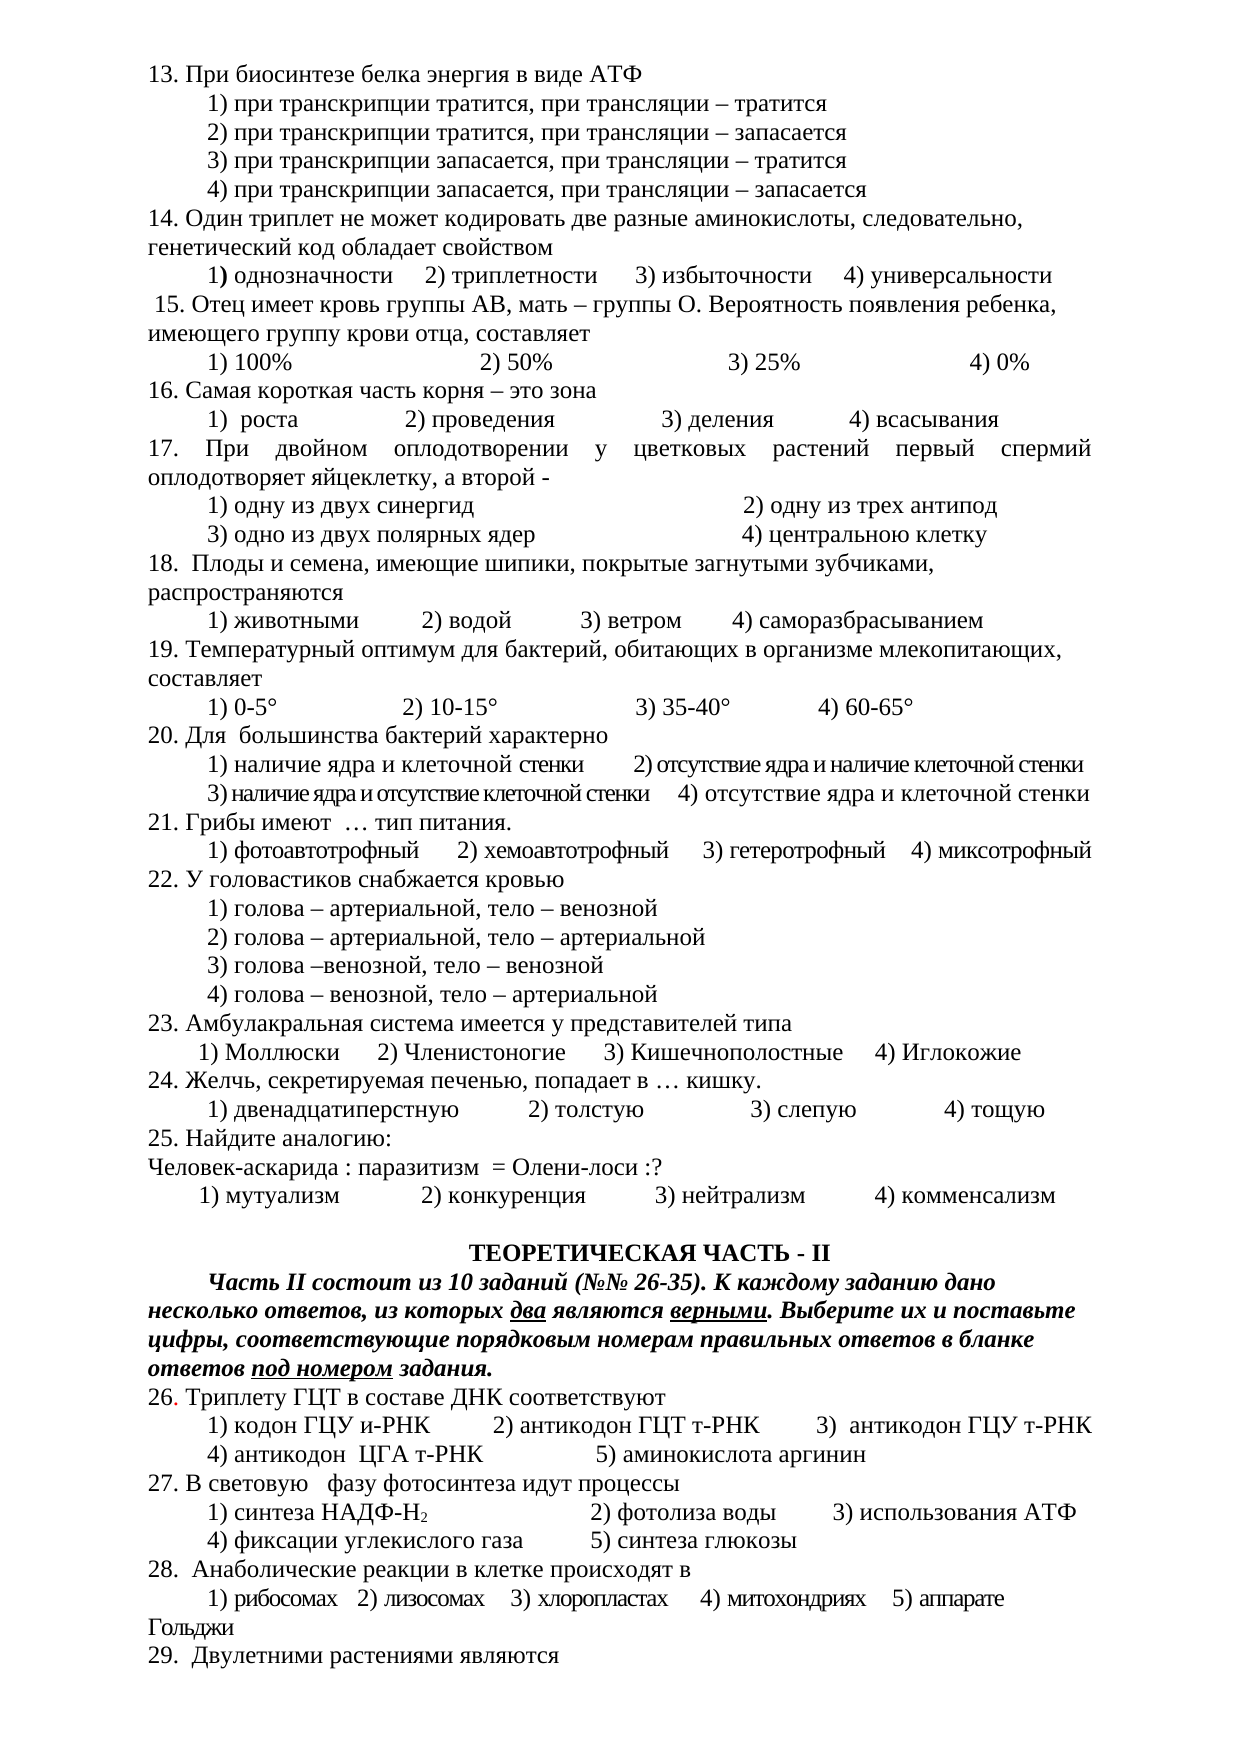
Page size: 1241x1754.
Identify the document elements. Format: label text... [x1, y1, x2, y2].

list 19. Температурный оптимум для бактерий, обитающих в организме млекопитающих, составляет [148, 634, 1092, 692]
text 1) двенадцатиперстную 2) толстую 3) слепую 4) тощую [148, 1094, 1092, 1123]
list 1) наличие ядра и клеточной стенки 2) отсутствие ядра и наличие клеточной стенки [148, 749, 1092, 778]
text 2) голова – артериальной, тело – артериальной [207, 922, 1092, 950]
text 15. Отец имеет кровь группы АВ, мать – группы О. Вероятность появления ребенка, имеющего группу крови отца, составляет [148, 289, 1092, 347]
text 22. У головастиков снабжается кровью [148, 864, 1092, 893]
text 1) фотоавтотрофный 2) хемоавтотрофный 3) гетеротрофный 4) миксотрофный [148, 835, 1092, 864]
text 18. Плоды и семена, имеющие шипики, покрытые загнутыми зубчиками, распространяются [148, 548, 1092, 605]
text 28. Анаболические реакции в клетке происходят в [148, 1554, 1092, 1583]
text 24. Желчь, секретируемая печенью, попадает в … кишку. [148, 1065, 1092, 1094]
text 1) мутуализм 2) конкуренция 3) нейтрализм 4) комменсализм [148, 1180, 1092, 1209]
text 21. Грибы имеют … тип питания. [148, 807, 1092, 835]
text 23. Амбулакральная система имеется у представителей типа [148, 1008, 1092, 1037]
list 20. Для большинства бактерий характерно [148, 720, 1092, 749]
text 27. В световую фазу фотосинтеза идут процессы [148, 1468, 1092, 1497]
text 1) голова – артериальной, тело – венозной [207, 893, 1092, 922]
text 3) при транскрипции запасается, при трансляции – тратится [148, 145, 1092, 174]
text 1) животными 2) водой 3) ветром 4) саморазбрасыванием [148, 605, 1092, 634]
text 4) голова – венозной, тело – артериальной [185, 979, 1092, 1008]
text 1) роста 2) проведения 3) деления 4) всасывания [148, 404, 1092, 433]
text 1) 100% 2) 50% 3) 25% 4) 0% [148, 347, 1092, 375]
text 3) одно из двух полярных ядер 4) центральною клетку [148, 519, 1092, 548]
text 1) при транскрипции тратится, при трансляции – тратится [148, 88, 1092, 117]
text Часть II состоит из 10 заданий (№№ 26-35). К каждому заданию дано несколько ответов, из которых два являются верными. Выберите их и поставьте цифры, соответствующие порядковым номерам правильных ответов в бланке ответов под номером задания. [148, 1267, 1092, 1382]
text Теоретическая часть - II [207, 1238, 1092, 1267]
text 1) однозначности 2) триплетности 3) избыточности 4) универсальности [148, 260, 1092, 289]
text 1) Моллюски 2) Членистоногие 3) Кишечнополостные 4) Иглокожие [148, 1037, 1092, 1065]
text 1) рибосомах 2) лизосомах 3) хлоропластах 4) митохондриях 5) аппарате Гольджи [148, 1583, 1092, 1640]
text 16. Самая короткая часть корня – это зона [148, 375, 1092, 404]
text 4) фиксации углекислого газа 5) синтеза глюкозы [148, 1525, 1092, 1554]
text 13. При биосинтезе белка энергия в виде АТФ [148, 59, 1092, 88]
text 4) при транскрипции запасается, при трансляции – запасается [148, 174, 1092, 203]
text 26. Триплету ГЦТ в составе ДНК соответствуют [148, 1382, 1092, 1410]
text 14. Один триплет не может кодировать две разные аминокислоты, следовательно, генетический код обладает свойством [148, 203, 1092, 260]
list 3) наличие ядра и отсутствие клеточной стенки 4) отсутствие ядра и клеточной стенки [148, 778, 1092, 807]
list 1) 0-5° 2) 10-15° 3) 35-40° 4) 60-65° [148, 692, 1092, 720]
text 1) синтеза НАДФ-Н2 2) фотолиза воды 3) использования АТФ [148, 1497, 1092, 1525]
text 29. Двулетними растениями являются [148, 1640, 1092, 1669]
text Человек-аскарида : паразитизм = Олени-лоси :? [148, 1152, 1092, 1180]
text 1) кодон ГЦУ и-РНК 2) антикодон ГЦТ т-РНК 3) антикодон ГЦУ т-РНК [148, 1410, 1092, 1439]
text 4) антикодон ЦГА т-РНК 5) аминокислота аргинин [148, 1439, 1092, 1468]
text 25. Найдите аналогию: [148, 1123, 1092, 1152]
text 2) при транскрипции тратится, при трансляции – запасается [148, 117, 1092, 145]
text 3) голова –венозной, тело – венозной [207, 950, 1092, 979]
text 1) одну из двух синергид 2) одну из трех антипод [148, 490, 1092, 519]
text 17. При двойном оплодотворении у цветковых растений первый спермий оплодотворяет яйцеклетку, а второй - [148, 433, 1092, 490]
